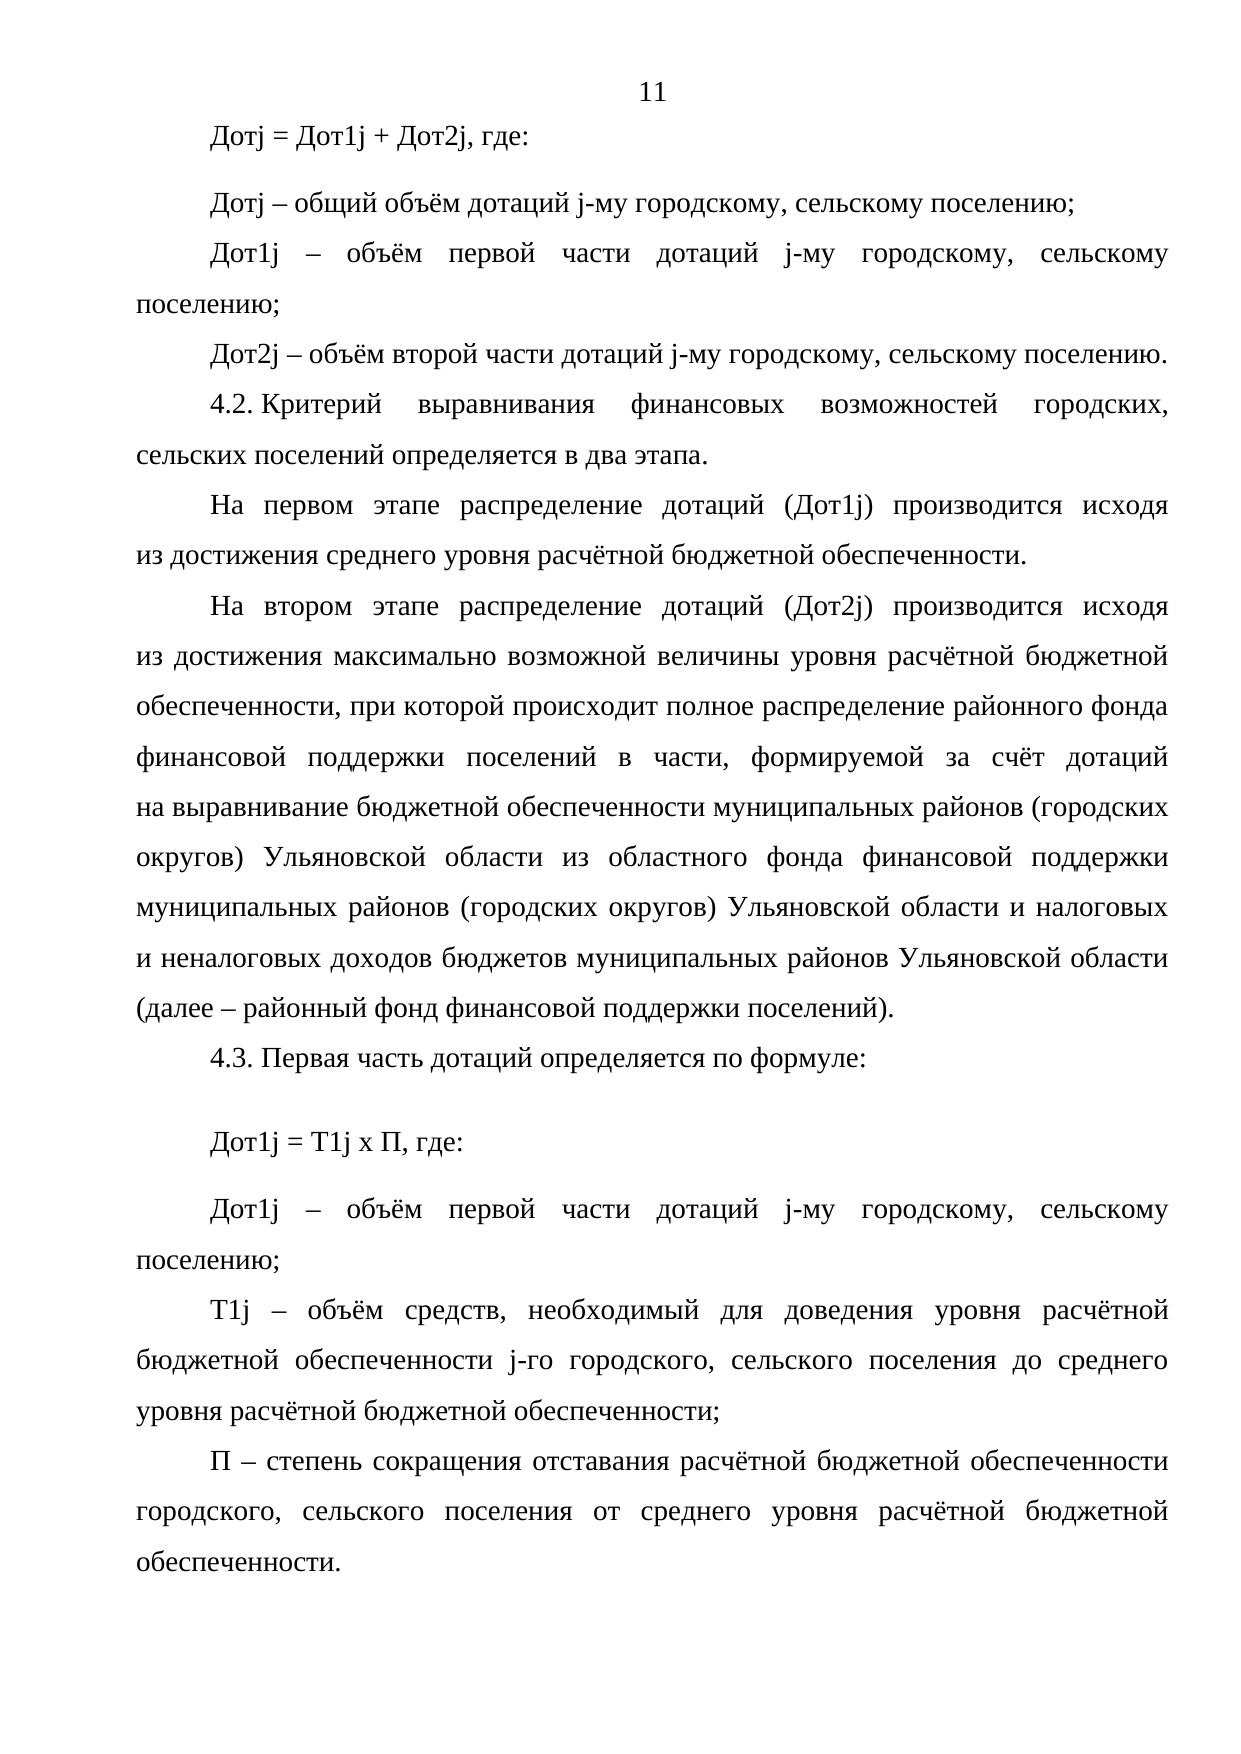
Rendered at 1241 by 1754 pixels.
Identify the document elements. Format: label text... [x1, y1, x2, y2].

text 4.2. Критерий выравнивания финансовых возможностей городских, сельских поселений определяется в два этапа. [136, 386, 1169, 470]
text Дотj – общий объём дотаций j-му городскому, сельскому поселению; [136, 185, 1169, 219]
text Дот2j – объём второй части дотаций j-му городскому, сельскому поселению. [136, 336, 1169, 370]
text На первом этапе распределение дотаций (Дот1j) производится исходя из достижения среднего уровня расчётной бюджетной обеспеченности. [136, 487, 1169, 571]
text 4.3. Первая часть дотаций определяется по формуле: [136, 1041, 1169, 1074]
text Дот1j – объём первой части дотаций j-му городскому, сельскому поселению; [136, 236, 1169, 319]
text На втором этапе распределение дотаций (Дот2j) производится исходя из достижения максимально возможной величины уровня расчётной бюджетной обеспеченности, при которой происходит полное распределение районного фонда финансовой поддержки поселений в части, формируемой за счёт дотаций на выравнивание бюджетной обеспеченности муниципальных районов (городских округов) Ульяновской области из областного фонда финансовой поддержки муниципальных районов (городских округов) Ульяновской области и налоговых и неналоговых доходов бюджетов муниципальных районов Ульяновской области (далее – районный фонд финансовой поддержки поселений). [136, 588, 1169, 1024]
text Дотj = Дот1j + Дот2j, где: [136, 118, 1169, 152]
text Дот1j = T1j х П, где: [136, 1124, 1169, 1158]
text Дот1j – объём первой части дотаций j-му городскому, сельскому поселению; [136, 1191, 1169, 1275]
text П – степень сокращения отставания расчётной бюджетной обеспеченности городского, сельского поселения от среднего уровня расчётной бюджетной обеспеченности. [136, 1443, 1169, 1577]
